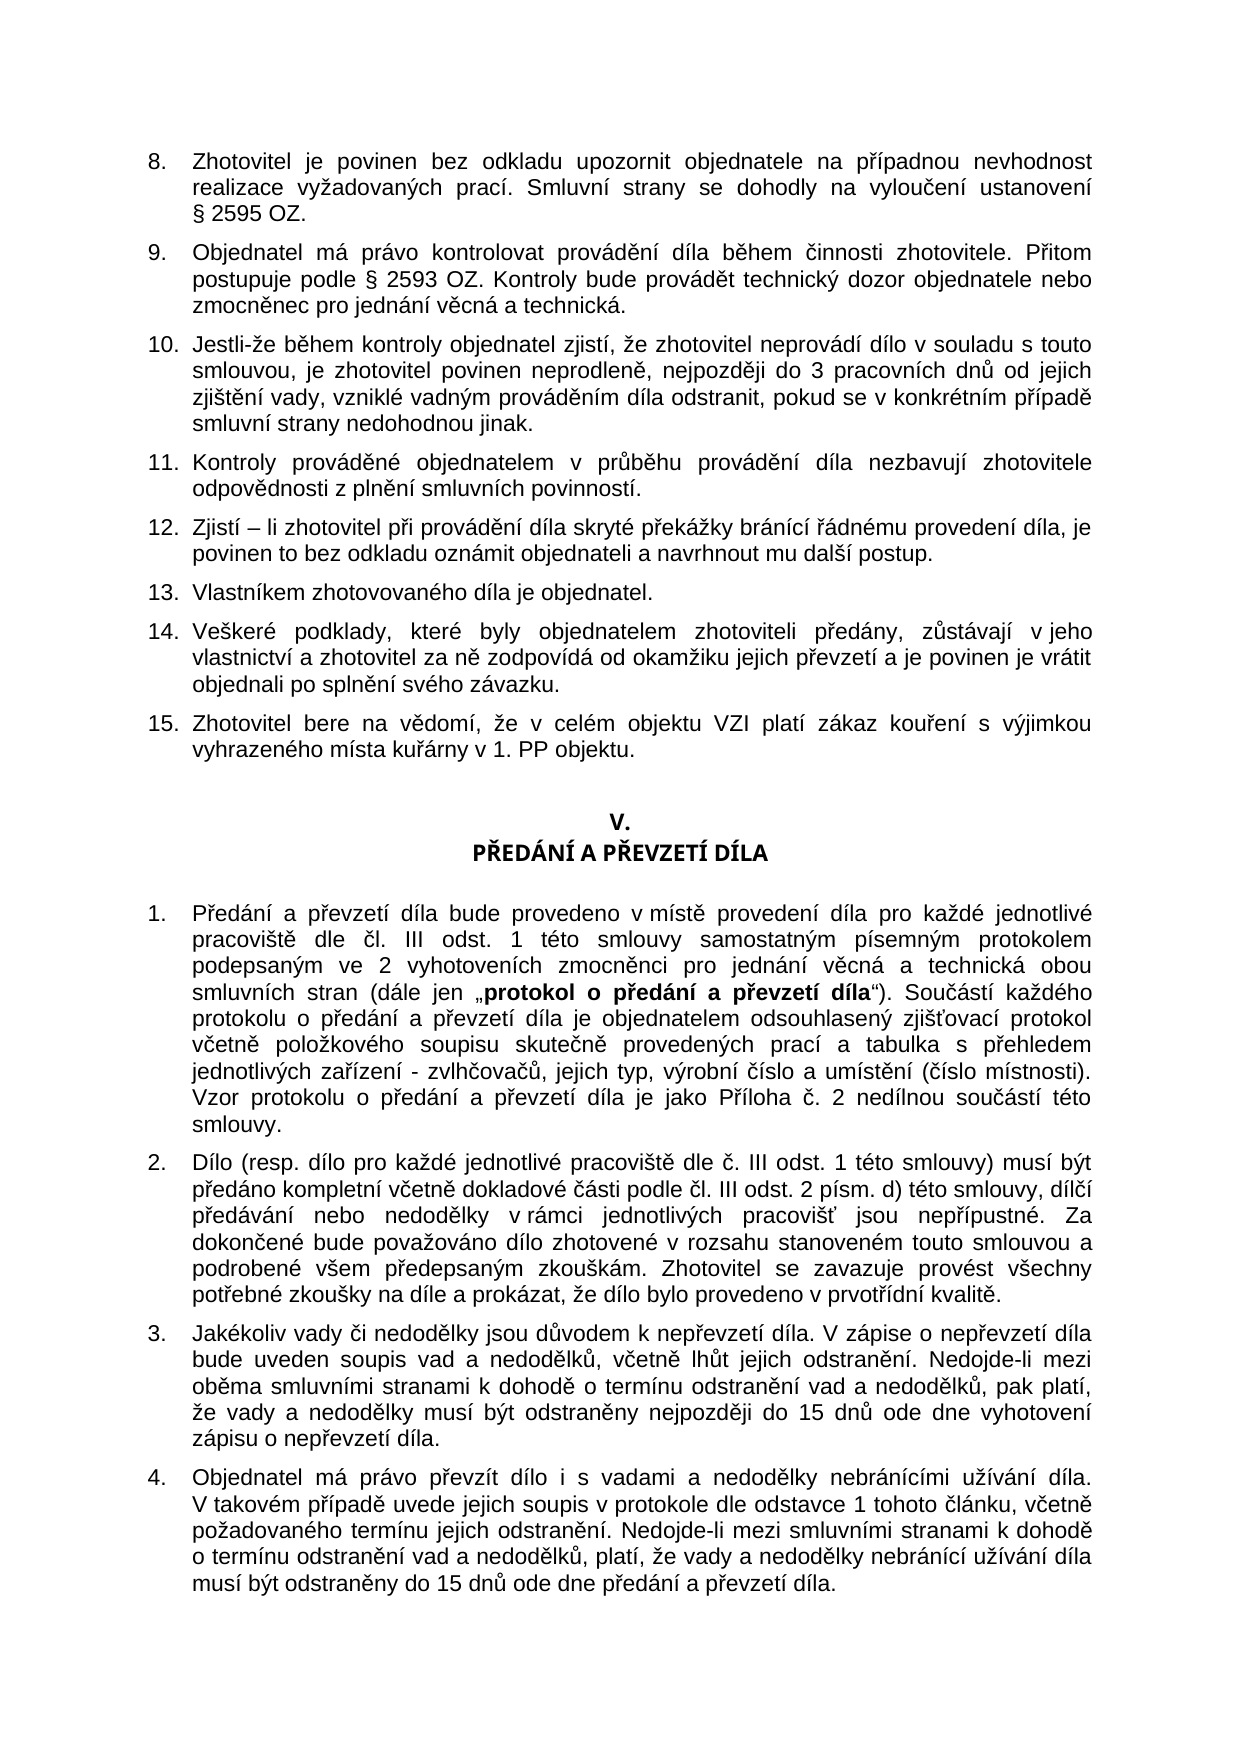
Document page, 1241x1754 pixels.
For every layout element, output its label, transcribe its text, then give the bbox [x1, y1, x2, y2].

list Objednatel má právo kontrolovat provádění díla během činnosti zhotovitele. Přitom postupuje podle § 2593 OZ. Kontroly bude provádět technický dozor objednatele nebo zmocněnec pro jednání věcná a technická. [148, 239, 1093, 318]
list Dílo (resp. dílo pro každé jednotlivé pracoviště dle č. III odst. 1 této smlouvy) musí být předáno kompletní včetně dokladové části podle čl. III odst. 2 písm. d) této smlouvy, dílčí předávání nebo nedodělky v rámci jednotlivých pracovišť jsou nepřípustné. Za dokončené bude považováno dílo zhotovené v rozsahu stanoveném touto smlouvou a podrobené všem předepsaným zkouškám. Zhotovitel se zavazuje provést všechny potřebné zkoušky na díle a prokázat, že dílo bylo provedeno v prvotřídní kvalitě. [147, 1149, 1093, 1307]
list Zhotovitel bere na vědomí, že v celém objektu VZI platí zákaz kouření s výjimkou vyhrazeného místa kuřárny v 1. PP objektu. [148, 709, 1093, 762]
list Vlastníkem zhotovovaného díla je objednatel. [148, 579, 1093, 605]
list Kontroly prováděné objednatelem v průběhu provádění díla nezbavují zhotovitele odpovědnosti z plnění smluvních povinností. [148, 449, 1093, 501]
list Zhotovitel je povinen bez odkladu upozornit objednatele na případnou nevhodnost realizace vyžadovaných prací. Smluvní strany se dohodly na vyloučení ustanovení § 2595 OZ. [148, 148, 1093, 227]
list Předání a převzetí díla bude provedeno v místě provedení díla pro každé jednotlivé pracoviště dle čl. III odst. 1 této smlouvy samostatným písemným protokolem podepsaným ve 2 vyhotoveních zmocněnci pro jednání věcná a technická obou smluvních stran (dále jen „protokol o předání a převzetí díla“). Součástí každého protokolu o předání a převzetí díla je objednatelem odsouhlasený zjišťovací protokol včetně položkového soupisu skutečně provedených prací a tabulka s přehledem jednotlivých zařízení - zvlhčovačů, jejich typ, výrobní číslo a umístění (číslo místnosti). Vzor protokolu o předání a převzetí díla je jako Příloha č. 2 nedílnou součástí této smlouvy. [147, 900, 1093, 1137]
list Jakékoliv vady či nedodělky jsou důvodem k nepřevzetí díla. V zápise o nepřevzetí díla bude uveden soupis vad a nedodělků, včetně lhůt jejich odstranění. Nedojde-li mezi oběma smluvními stranami k dohodě o termínu odstranění vad a nedodělků, pak platí, že vady a nedodělky musí být odstraněny nejpozději do 15 dnů ode dne vyhotovení zápisu o nepřevzetí díla. [147, 1320, 1093, 1452]
list Objednatel má právo převzít dílo i s vadami a nedodělky nebránícími užívání díla. V takovém případě uvede jejich soupis v protokole dle odstavce 1 tohoto článku, včetně požadovaného termínu jejich odstranění. Nedojde-li mezi smluvními stranami k dohodě o termínu odstranění vad a nedodělků, platí, že vady a nedodělky nebránící užívání díla musí být odstraněny do 15 dnů ode dne předání a převzetí díla. [147, 1464, 1093, 1596]
text PŘEDÁNÍ A PŘEVZETÍ DÍLA [148, 837, 1093, 868]
list Jestli-že během kontroly objednatel zjistí, že zhotovitel neprovádí dílo v souladu s touto smlouvou, je zhotovitel povinen neprodleně, nejpozději do 3 pracovních dnů od jejich zjištění vady, vzniklé vadným prováděním díla odstranit, pokud se v konkrétním případě smluvní strany nedohodnou jinak. [148, 331, 1093, 436]
list Veškeré podklady, které byly objednatelem zhotoviteli předány, zůstávají v jeho vlastnictví a zhotovitel za ně zodpovídá od okamžiku jejich převzetí a je povinen je vrátit objednali po splnění svého závazku. [148, 618, 1093, 697]
list Zjistí – li zhotovitel při provádění díla skryté překážky bránící řádnému provedení díla, je povinen to bez odkladu oznámit objednateli a navrhnout mu další postup. [148, 514, 1093, 567]
text V. [148, 806, 1093, 837]
